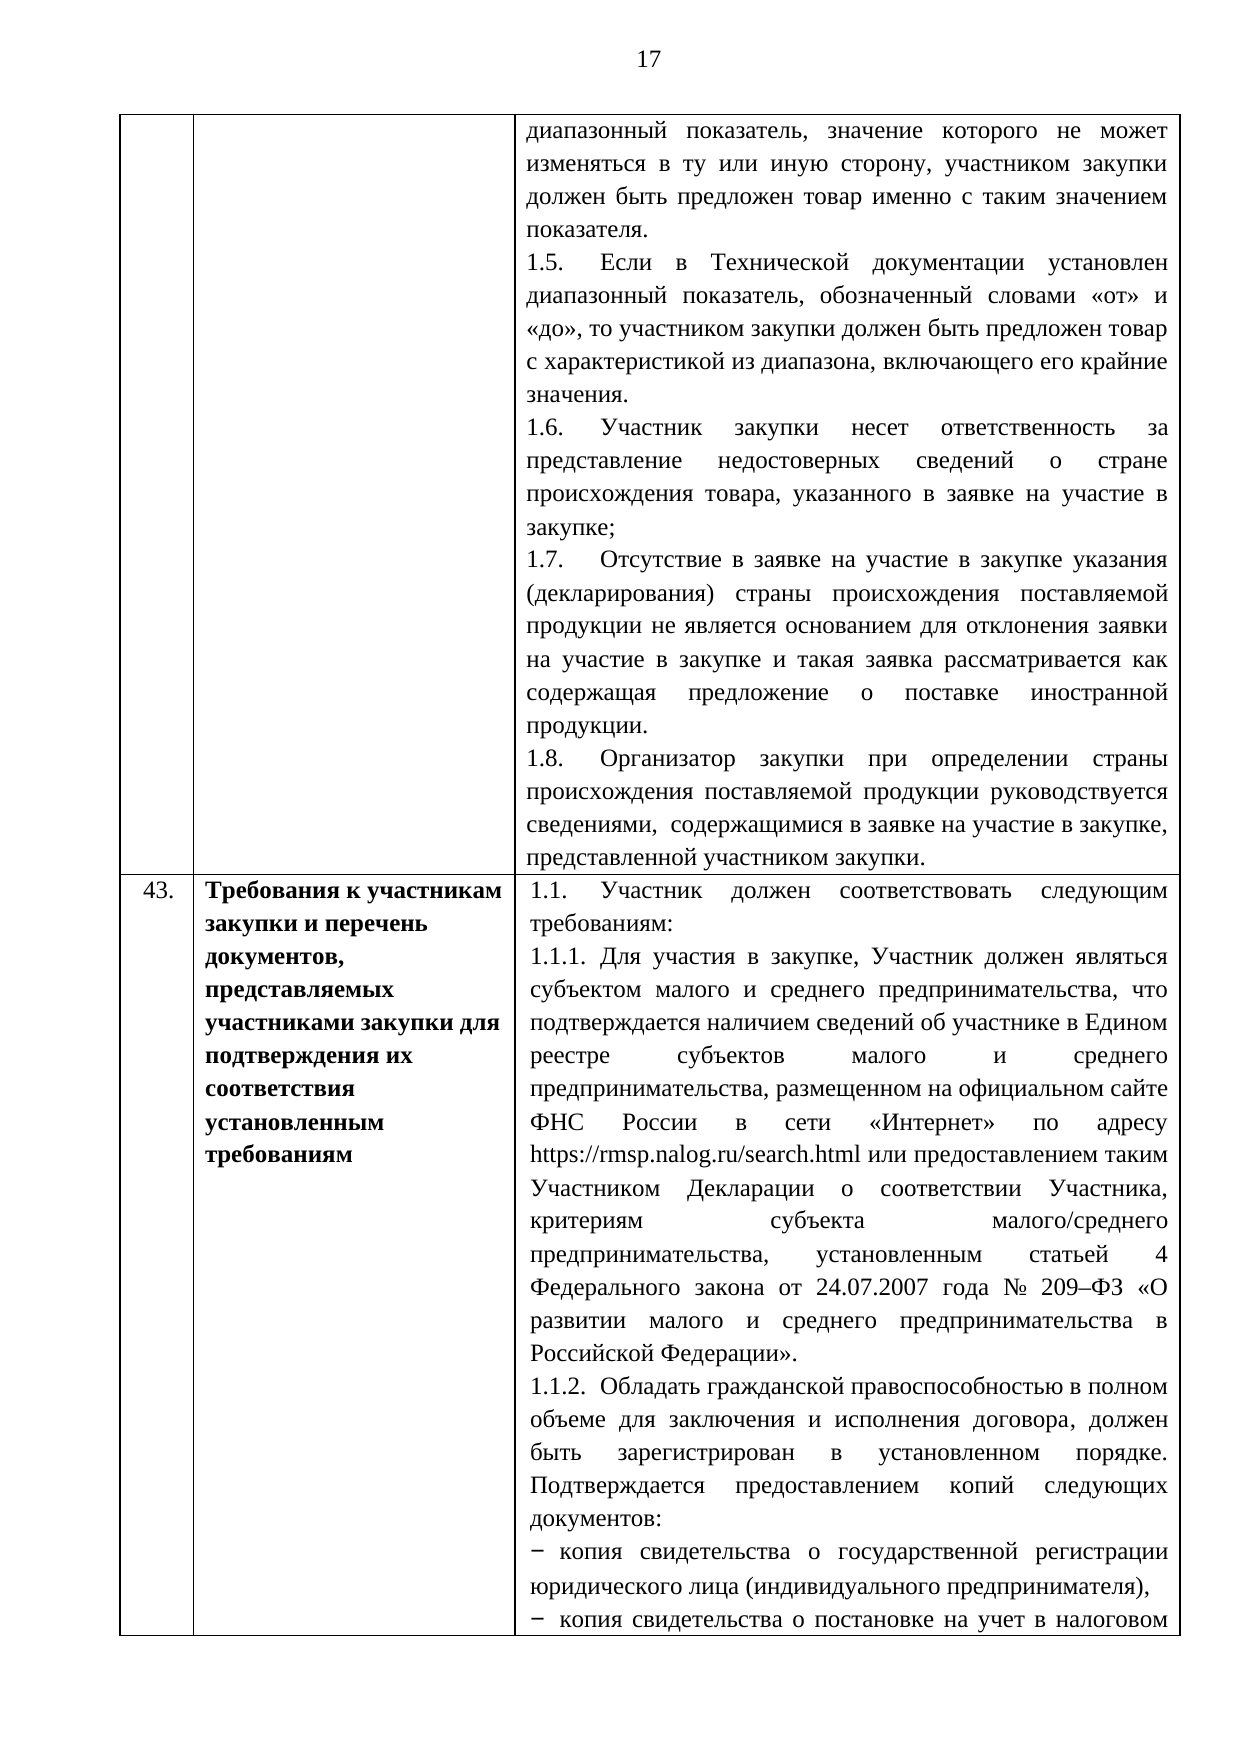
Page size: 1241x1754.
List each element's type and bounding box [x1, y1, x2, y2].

table_cell [194, 115, 514, 874]
table_cell [194, 875, 514, 1635]
table_cell [516, 115, 1179, 874]
table_cell [121, 115, 193, 874]
table_cell [516, 875, 1179, 1635]
table_cell [121, 875, 193, 1635]
